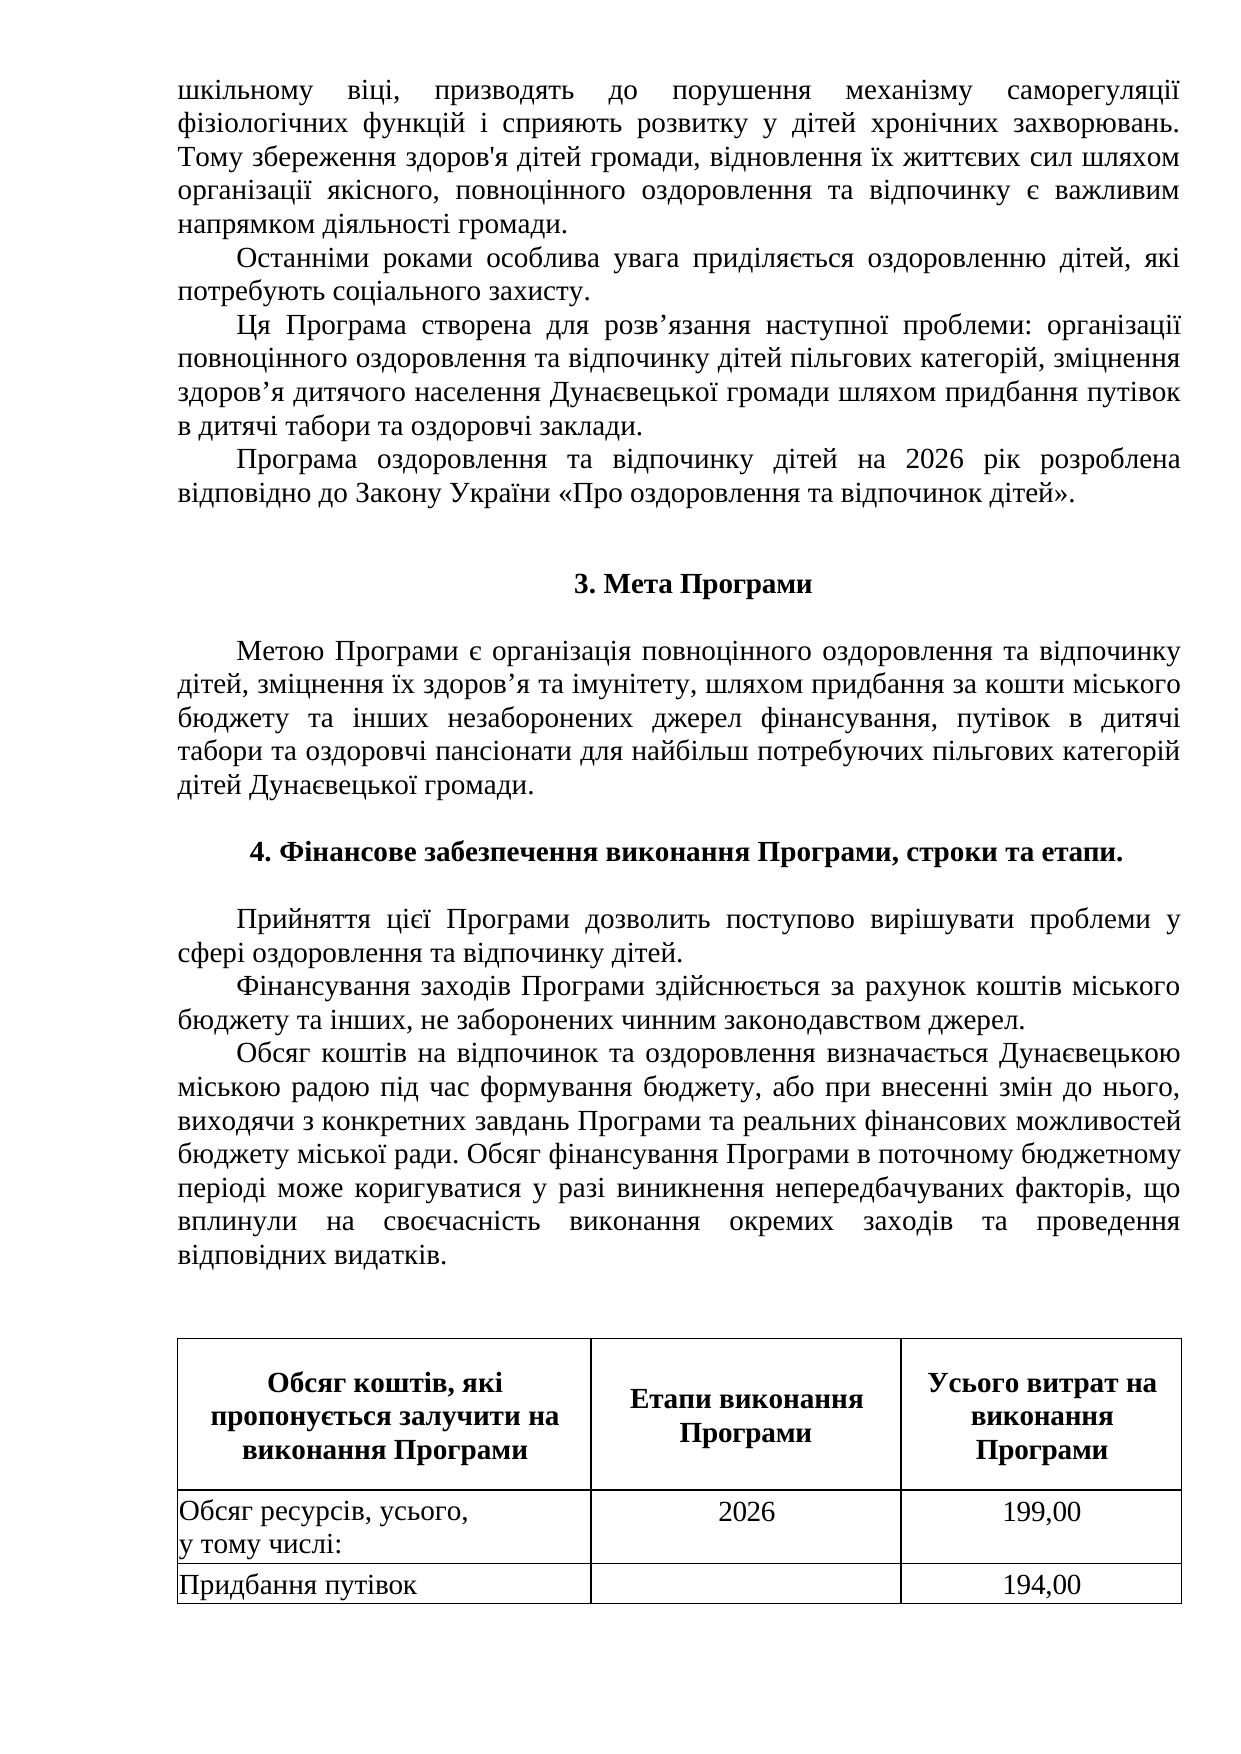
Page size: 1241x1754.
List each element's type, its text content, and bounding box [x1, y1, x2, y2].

text шкільному віці, призводять до порушення механізму саморегуляції фізіологічних функцій і сприяють розвитку у дітей хронічних захворювань. Тому збереження здоров'я дітей громади, відновлення їх життєвих сил шляхом організації якісного, повноцінного оздоровлення та відпочинку є важливим напрямком діяльності громади. [177, 72, 1181, 239]
table_cell 199,00 [902, 1491, 1181, 1562]
table_header Усього витрат на виконання Програми [902, 1339, 1181, 1489]
text Ця Програма створена для розв’язання наступної проблеми: організації повноцінного оздоровлення та відпочинку дітей пільгових категорій, зміцнення здоров’я дитячого населення Дунаєвецької громади шляхом придбання путівок в дитячі табори та оздоровчі заклади. [177, 307, 1182, 441]
text Обсяг коштів на відпочинок та оздоровлення визначається Дунаєвецькою міською радою під час формування бюджету, або при внесенні змін до нього, виходячи з конкретних завдань Програми та реальних фінансових можливостей бюджету міської ради. Обсяг фінансування Програми в поточному бюджетному періоді може коригуватися у разі виникнення непередбачуваних факторів, що вплинули на своєчасність виконання окремих заходів та проведення відповідних видатків. [177, 1036, 1182, 1270]
text Метою Програми є організація повноцінного оздоровлення та відпочинку дітей, зміцнення їх здоров’я та імунітету, шляхом придбання за кошти міського бюджету та інших незаборонених джерел фінансування, путівок в дитячі табори та оздоровчі пансіонати для найбільш потребуючих пільгових категорій дітей Дунаєвецької громади. [177, 633, 1182, 801]
table_cell 2026 [592, 1491, 900, 1562]
text Останніми роками особлива увага приділяється оздоровленню дітей, які потребують соціального захисту. [177, 240, 1181, 307]
table_header Етапи виконання Програми [592, 1339, 900, 1489]
text Фінансування заходів Програми здійснюється за рахунок коштів міського бюджету та інших, не заборонених чинним законодавством джерел. [177, 968, 1181, 1036]
subtitle Мета Програми [574, 566, 1196, 599]
table_cell 194,00 [902, 1564, 1181, 1603]
table_cell [592, 1564, 900, 1603]
subtitle Фінансове забезпечення виконання Програми, строки та етапи. [249, 834, 1196, 868]
text Програма оздоровлення та відпочинку дітей на 2026 рік розроблена відповідно до Закону України «Про оздоровлення та відпочинок дітей». [177, 441, 1182, 508]
table_cell Придбання путівок [178, 1564, 590, 1603]
text Прийняття цієї Програми дозволить поступово вирішувати проблеми у сфері оздоровлення та відпочинку дітей. [177, 901, 1182, 968]
table_cell Обсяг ресурсів, усього, у тому числі: [178, 1491, 590, 1562]
table_header Обсяг коштів, які пропонується залучити на виконання Програми [178, 1339, 590, 1489]
